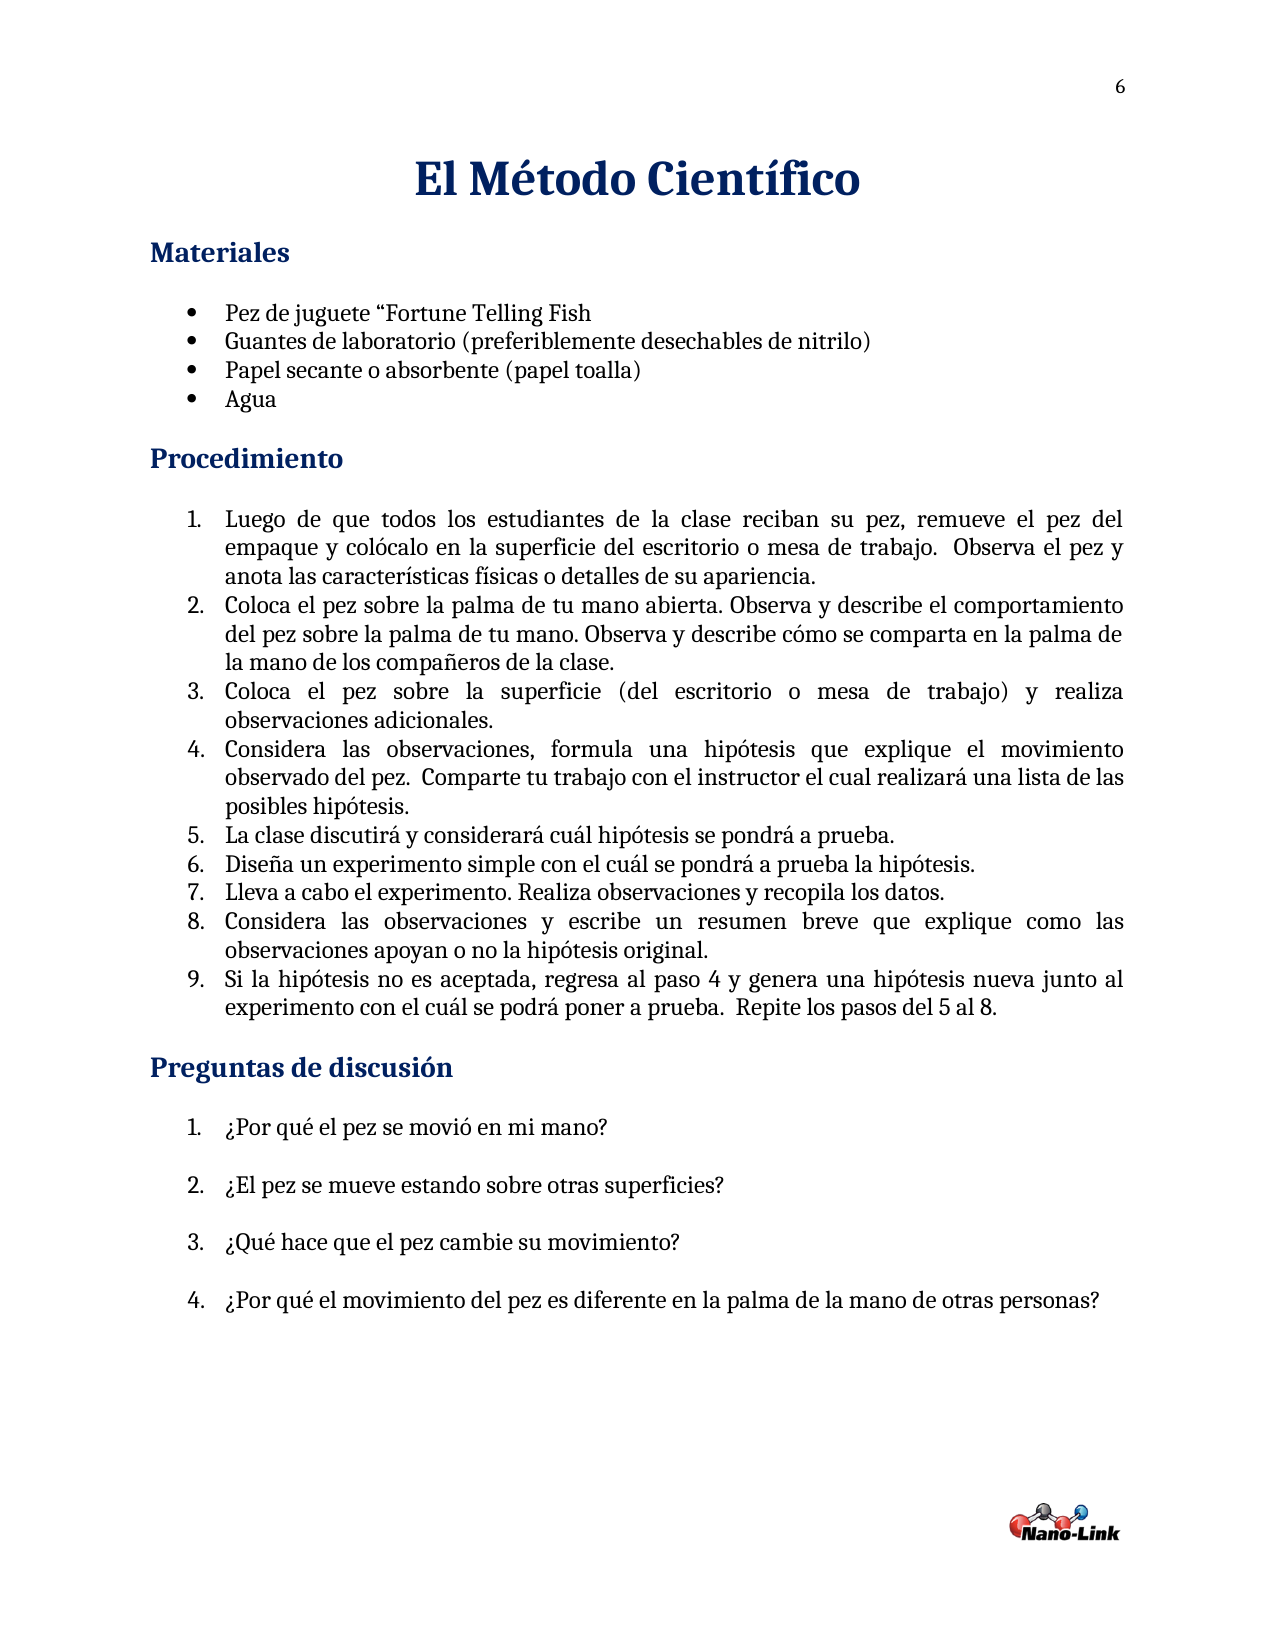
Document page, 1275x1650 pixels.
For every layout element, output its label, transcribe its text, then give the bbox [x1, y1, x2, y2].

list ¿El pez se mueve estando sobre otras superficies? [187, 1171, 1125, 1199]
text El Método Científico [150, 150, 1125, 207]
list Coloca el pez sobre la palma de tu mano abierta. Observa y describe el comportamiento del pez sobre la palma de tu mano. Observa y describe cómo se comparta en la palma de la mano de los compañeros de la clase. [187, 591, 1125, 677]
list Considera las observaciones, formula una hipótesis que explique el movimiento observado del pez. Comparte tu trabajo con el instructor el cual realizará una lista de las posibles hipótesis. [187, 734, 1125, 821]
list Luego de que todos los estudiantes de la clase reciban su pez, remueve el pez del empaque y colócalo en la superficie del escritorio o mesa de trabajo. Observa el pez y anota las características físicas o detalles de su apariencia. [187, 504, 1125, 591]
list La clase discutirá y considerará cuál hipótesis se pondrá a prueba. [187, 821, 1125, 849]
picture [1007, 1497, 1125, 1547]
list Considera las observaciones y escribe un resumen breve que explique como las observaciones apoyan o no la hipótesis original. [187, 907, 1125, 964]
list Diseña un experimento simple con el cuál se pondrá a prueba la hipótesis. [187, 849, 1125, 878]
text Preguntas de discusión [150, 1051, 1125, 1084]
list ¿Por qué el movimiento del pez es diferente en la palma de la mano de otras personas? [187, 1286, 1125, 1314]
list Agua [187, 385, 1125, 413]
list Coloca el pez sobre la superficie (del escritorio o mesa de trabajo) y realiza observaciones adicionales. [187, 677, 1125, 734]
list Lleva a cabo el experimento. Realiza observaciones y recopila los datos. [187, 878, 1125, 907]
list ¿Qué hace que el pez cambie su movimiento? [187, 1228, 1125, 1257]
text Procedimiento [150, 442, 1125, 476]
list Guantes de laboratorio (preferiblemente desechables de nitrilo) [187, 327, 1125, 356]
list Pez de juguete “Fortune Telling Fish [187, 298, 1125, 327]
text Materiales [150, 236, 1125, 270]
list ¿Por qué el pez se movió en mi mano? [187, 1113, 1125, 1142]
list Papel secante o absorbente (papel toalla) [187, 356, 1125, 385]
list Si la hipótesis no es aceptada, regresa al paso 4 y genera una hipótesis nueva junto al experimento con el cuál se podrá poner a prueba. Repite los pasos del 5 al 8. [187, 964, 1125, 1022]
